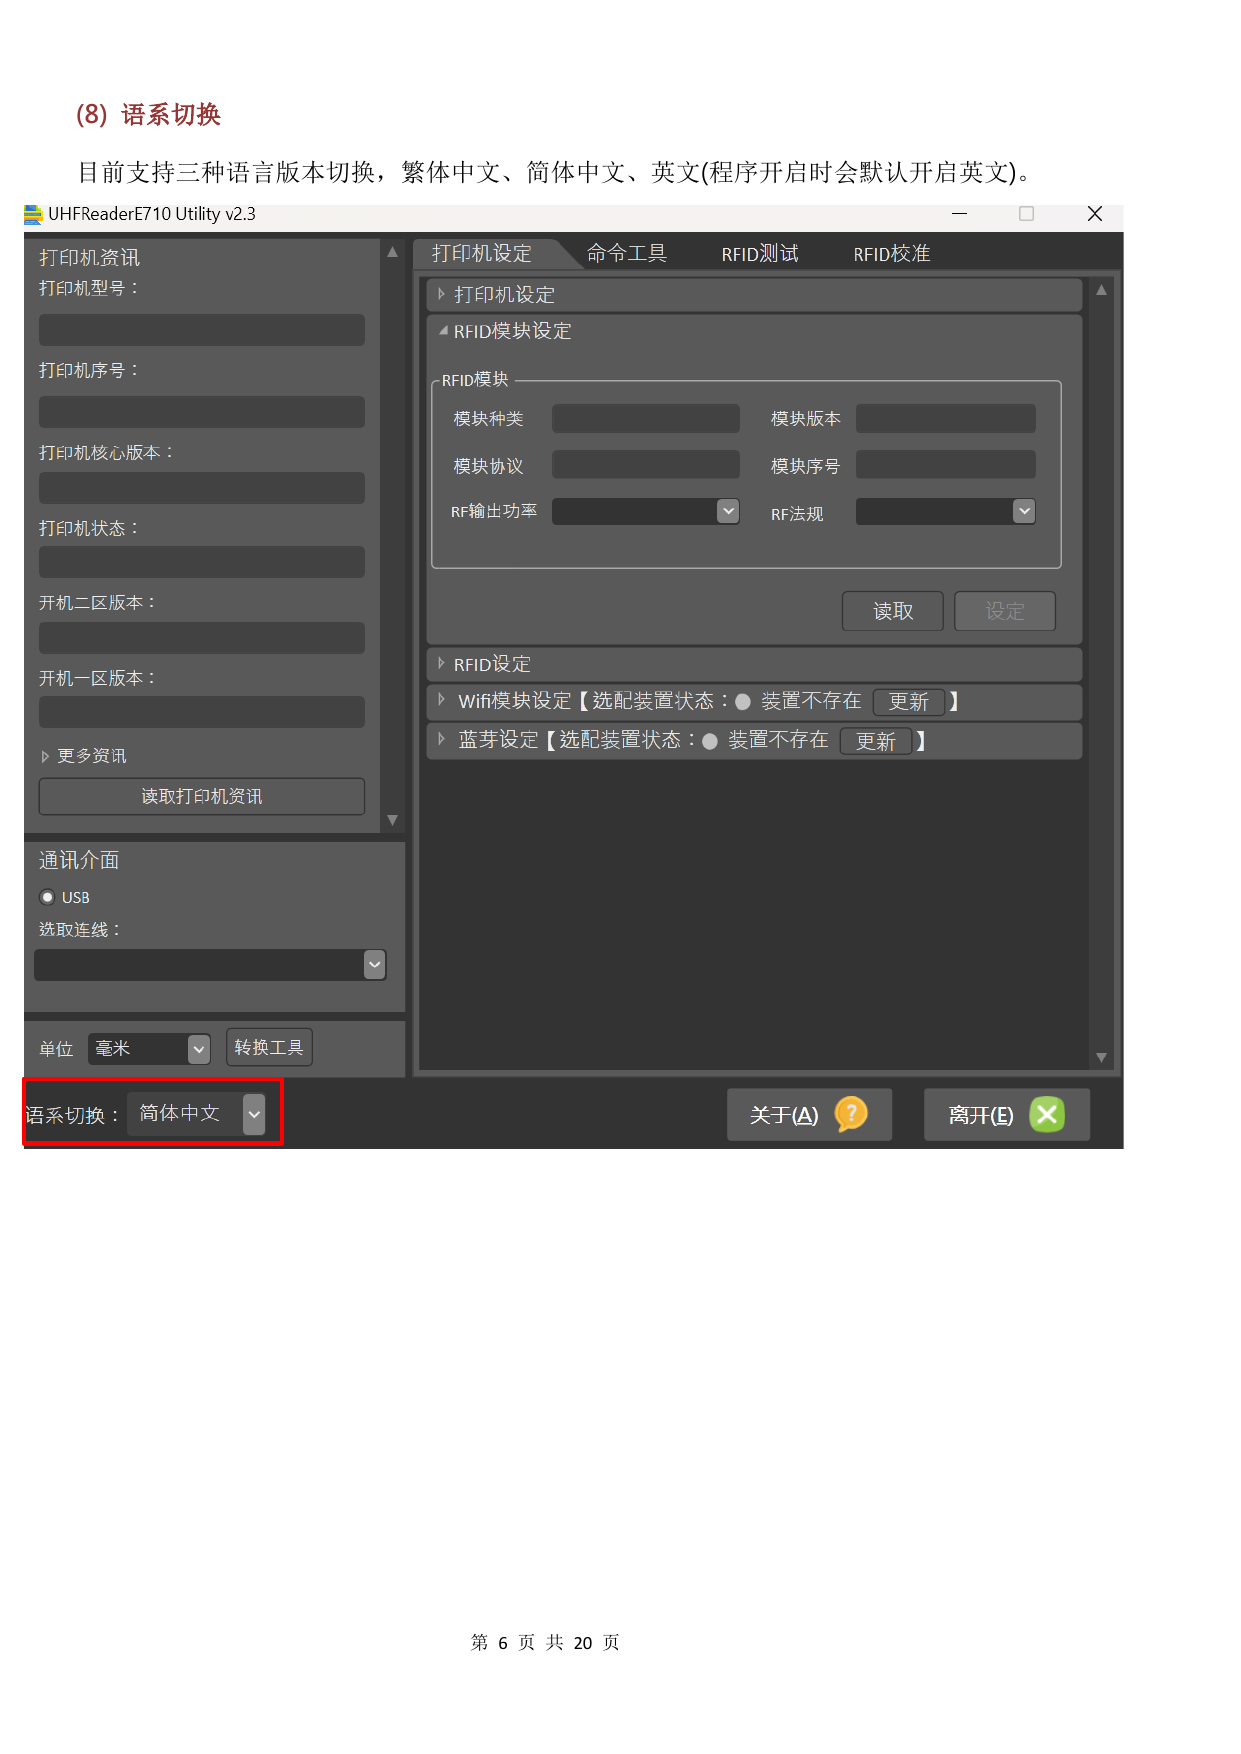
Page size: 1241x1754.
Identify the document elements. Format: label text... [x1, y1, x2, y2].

picture [26, 1081, 280, 1141]
list 目前支持三种语言版本切换，繁体中文、简体中文、英文(程序开启时会默认开启英文)。 [75, 155, 1071, 188]
list (8) 语系切换 [75, 96, 246, 130]
picture [24, 205, 1124, 1149]
